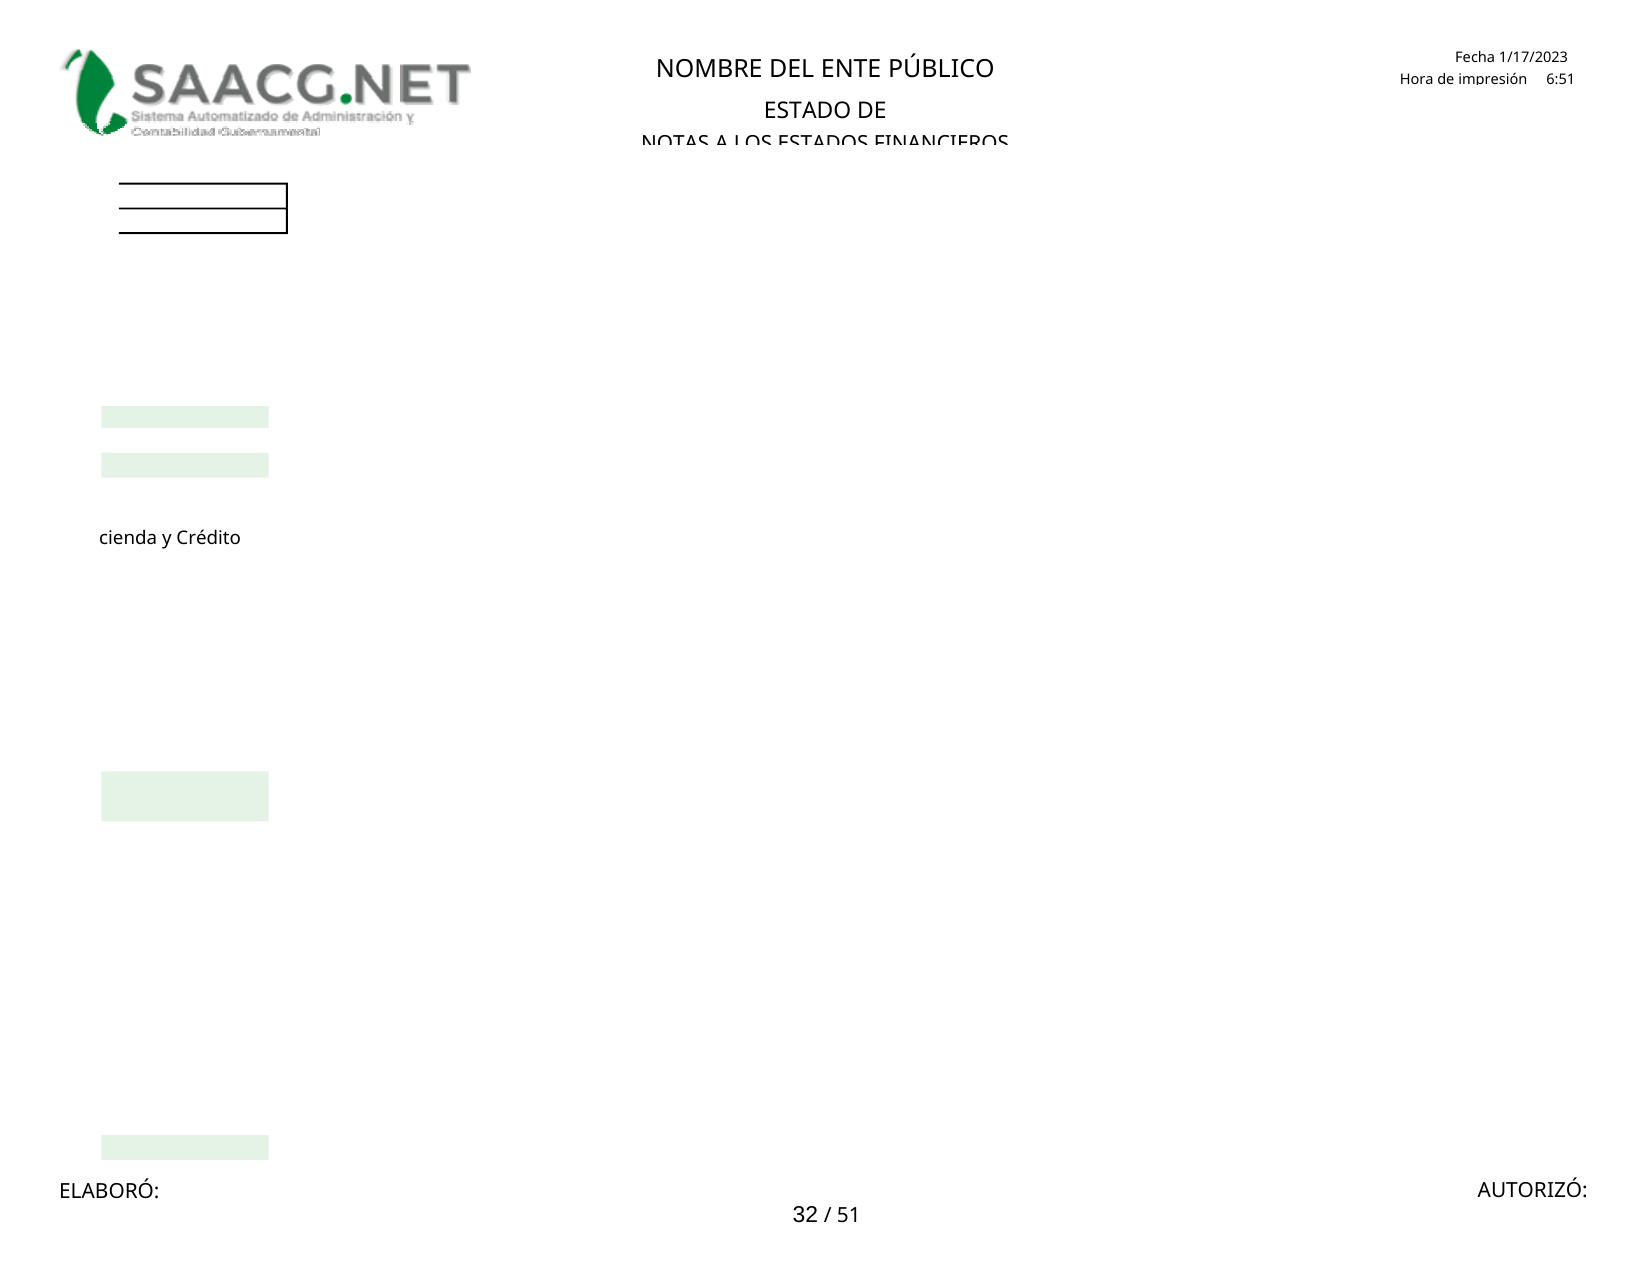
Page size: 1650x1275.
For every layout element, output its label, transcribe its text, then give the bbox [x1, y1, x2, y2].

text cienda y Crédito [99, 524, 1596, 550]
picture [59, 49, 471, 136]
